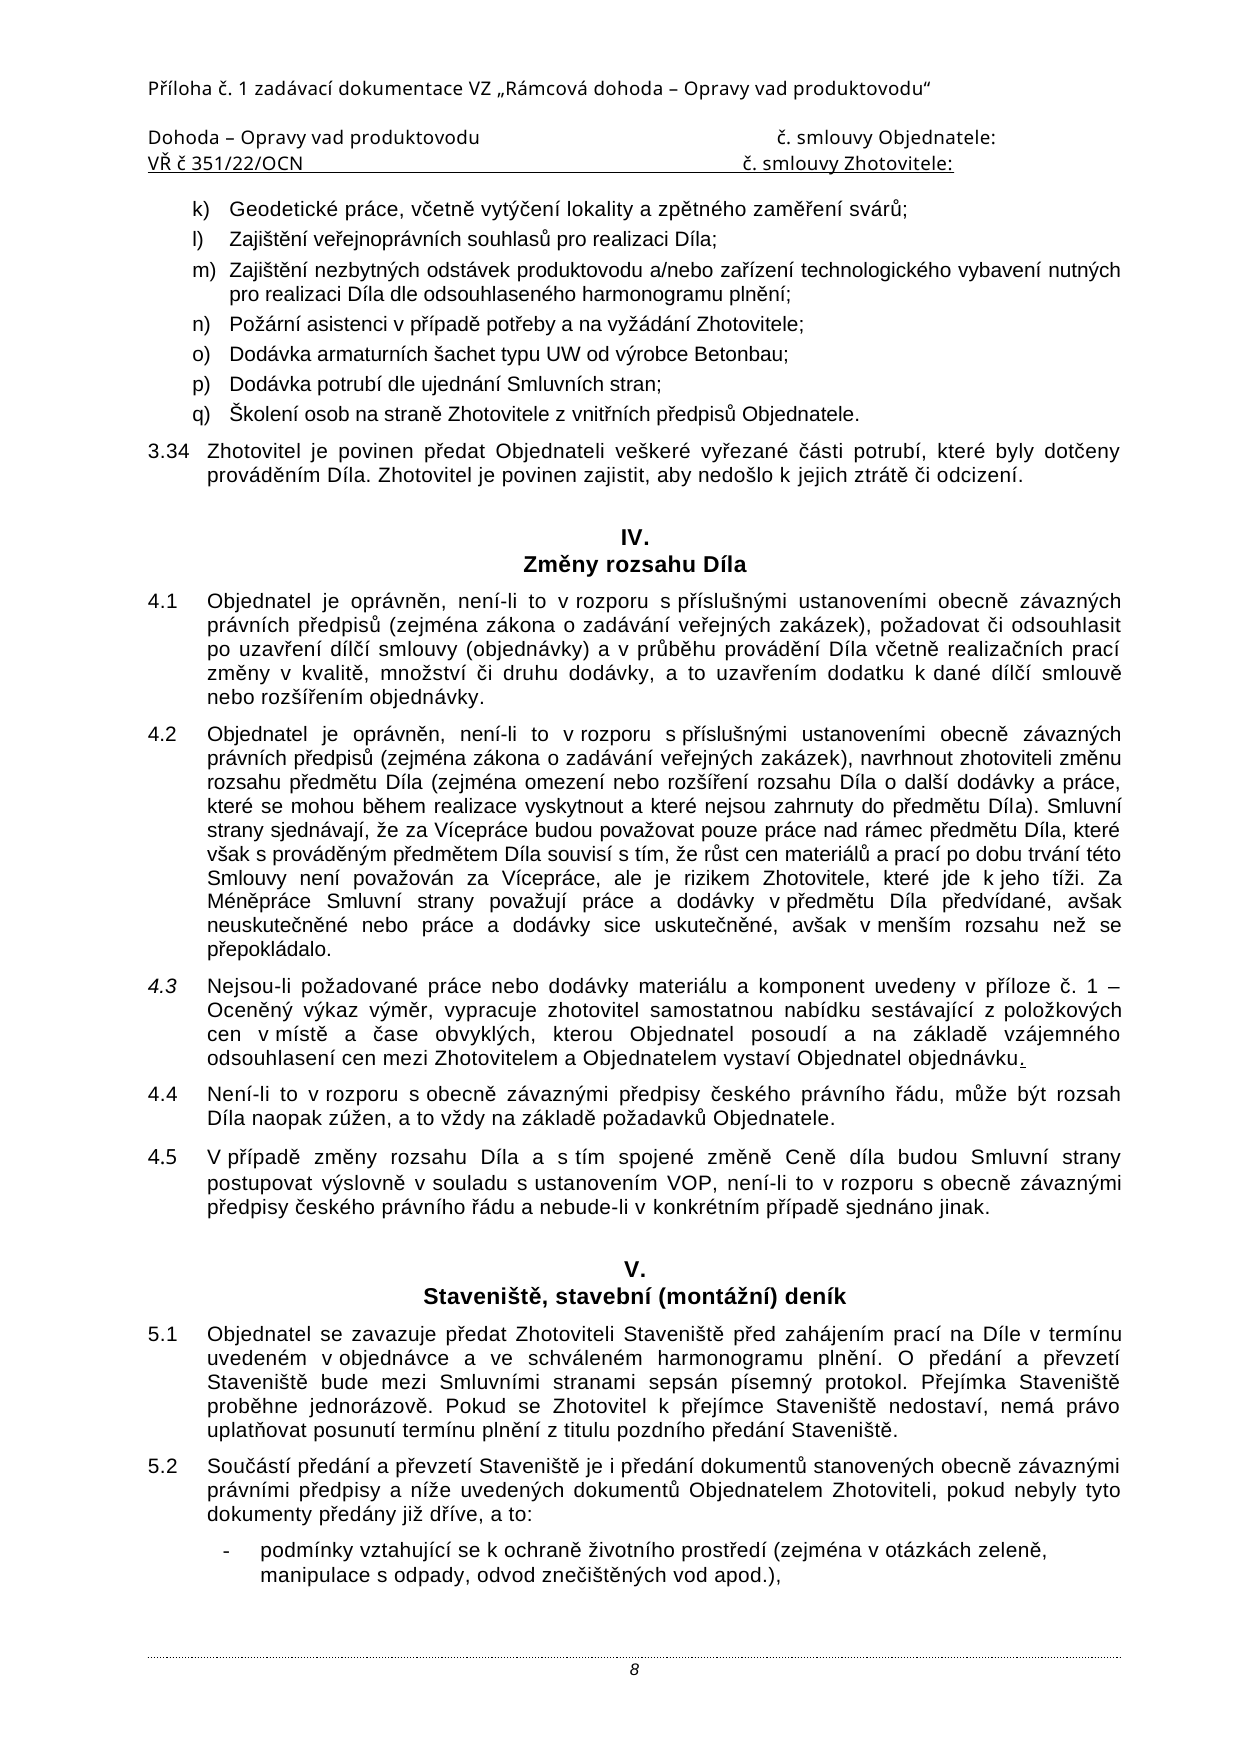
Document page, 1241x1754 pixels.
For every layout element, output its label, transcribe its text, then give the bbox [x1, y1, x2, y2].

list V případě změny rozsahu Díla a s tím spojené změně Ceně díla budou Smluvní strany postupovat výslovně v souladu s ustanovením VOP, není-li to v rozporu s obecně závaznými předpisy českého právního řádu a nebude-li v konkrétním případě sjednáno jinak. [148, 1142, 1122, 1219]
list Geodetické práce, včetně vytýčení lokality a zpětného zaměření svárů; [192, 197, 1122, 221]
list Dodávka armaturních šachet typu UW od výrobce Betonbau; [192, 342, 1122, 366]
list Zajištění nezbytných odstávek produktovodu a/nebo zařízení technologického vybavení nutných pro realizaci Díla dle odsouhlaseného harmonogramu plnění; [192, 257, 1122, 305]
list Požární asistenci v případě potřeby a na vyžádání Zhotovitele; [192, 312, 1122, 336]
text V. [148, 1256, 1122, 1283]
list podmínky vztahující se k ochraně životního prostředí (zejména v otázkách zeleně, manipulace s odpady, odvod znečištěných vod apod.), [223, 1538, 1122, 1586]
text IV. [148, 524, 1122, 551]
list Objednatel je oprávněn, není-li to v rozporu s příslušnými ustanoveními obecně závazných právních předpisů (zejména zákona o zadávání veřejných zakázek), navrhnout zhotoviteli změnu rozsahu předmětu Díla (zejména omezení nebo rozšíření rozsahu Díla o další dodávky a práce, které se mohou během realizace vyskytnout a které nejsou zahrnuty do předmětu Díla). Smluvní strany sjednávají, že za Vícepráce budou považovat pouze práce nad rámec předmětu Díla, které však s prováděným předmětem Díla souvisí s tím, že růst cen materiálů a prací po dobu trvání této Smlouvy není považován za Vícepráce, ale je rizikem Zhotovitele, které jde k jeho tíži. Za Méněpráce Smluvní strany považují práce a dodávky v předmětu Díla předvídané, avšak neuskutečněné nebo práce a dodávky sice uskutečněné, avšak v menším rozsahu než se přepokládalo. [148, 722, 1122, 961]
text Změny rozsahu Díla [148, 551, 1122, 577]
list Zhotovitel je povinen předat Objednateli veškeré vyřezané části potrubí, které byly dotčeny prováděním Díla. Zhotovitel je povinen zajistit, aby nedošlo k jejich ztrátě či odcizení. [148, 439, 1122, 487]
list Dodávka potrubí dle ujednání Smluvních stran; [192, 372, 1122, 396]
list Objednatel se zavazuje předat Zhotoviteli Staveniště před zahájením prací na Díle v termínu uvedeném v objednávce a ve schváleném harmonogramu plnění. O předání a převzetí Staveniště bude mezi Smluvními stranami sepsán písemný protokol. Přejímka Staveniště proběhne jednorázově. Pokud se Zhotovitel k přejímce Staveniště nedostaví, nemá právo uplatňovat posunutí termínu plnění z titulu pozdního předání Staveniště. [148, 1322, 1122, 1441]
list Není-li to v rozporu s obecně závaznými předpisy českého právního řádu, může být rozsah Díla naopak zúžen, a to vždy na základě požadavků Objednatele. [148, 1082, 1122, 1130]
list Objednatel je oprávněn, není-li to v rozporu s příslušnými ustanoveními obecně závazných právních předpisů (zejména zákona o zadávání veřejných zakázek), požadovat či odsouhlasit po uzavření dílčí smlouvy (objednávky) a v průběhu provádění Díla včetně realizačních prací změny v kvalitě, množství či druhu dodávky, a to uzavřením dodatku k dané dílčí smlouvě nebo rozšířením objednávky. [148, 589, 1122, 709]
text Staveniště, stavební (montážní) deník [148, 1283, 1122, 1309]
list Školení osob na straně Zhotovitele z vnitřních předpisů Objednatele. [192, 402, 1122, 426]
list Součástí předání a převzetí Staveniště je i předání dokumentů stanovených obecně závaznými právními předpisy a níže uvedených dokumentů Objednatelem Zhotoviteli, pokud nebyly tyto dokumenty předány již dříve, a to: [148, 1454, 1122, 1526]
list Zajištění veřejnoprávních souhlasů pro realizaci Díla; [192, 227, 1122, 251]
list Nejsou-li požadované práce nebo dodávky materiálu a komponent uvedeny v příloze č. 1 – Oceněný výkaz výměr, vypracuje zhotovitel samostatnou nabídku sestávající z položkových cen v místě a čase obvyklých, kterou Objednatel posoudí a na základě vzájemného odsouhlasení cen mezi Zhotovitelem a Objednatelem vystaví Objednatel objednávku. [148, 974, 1122, 1069]
